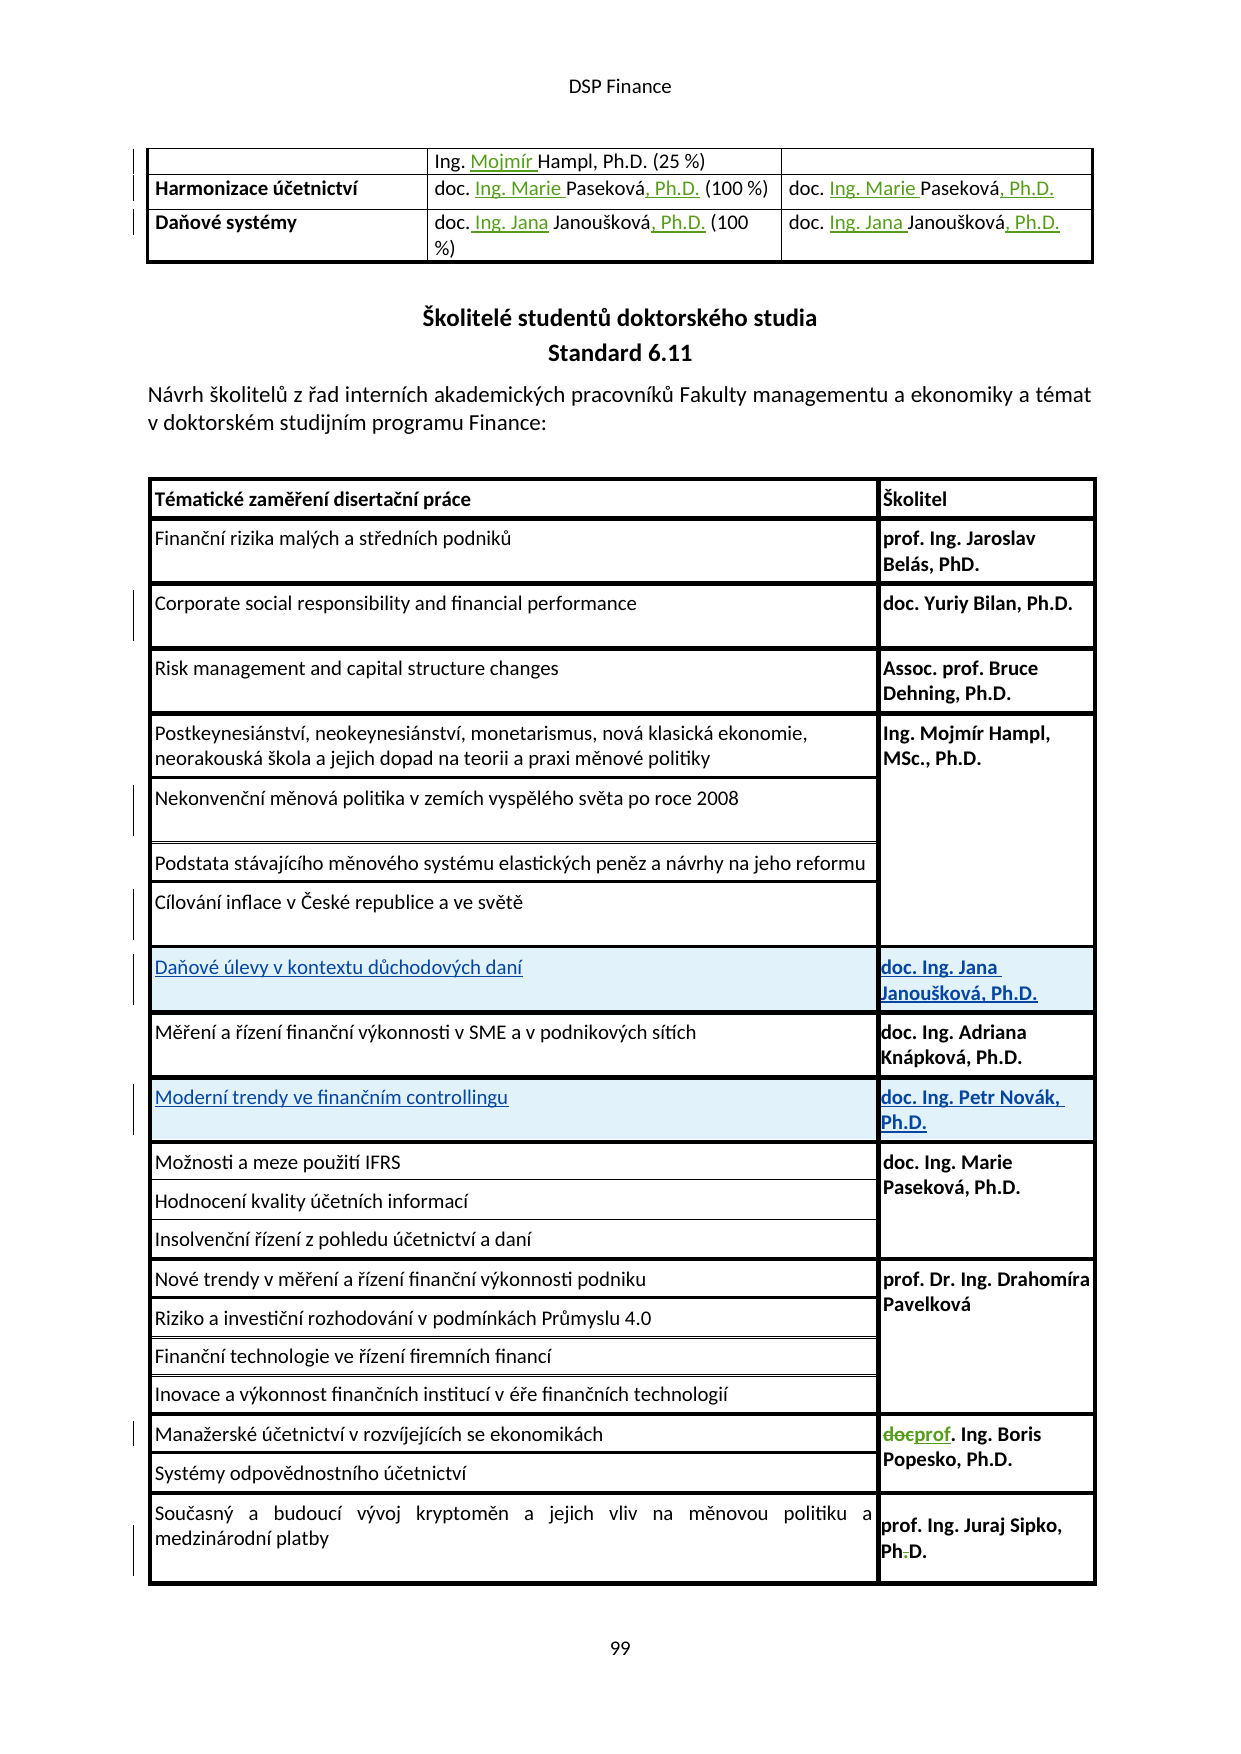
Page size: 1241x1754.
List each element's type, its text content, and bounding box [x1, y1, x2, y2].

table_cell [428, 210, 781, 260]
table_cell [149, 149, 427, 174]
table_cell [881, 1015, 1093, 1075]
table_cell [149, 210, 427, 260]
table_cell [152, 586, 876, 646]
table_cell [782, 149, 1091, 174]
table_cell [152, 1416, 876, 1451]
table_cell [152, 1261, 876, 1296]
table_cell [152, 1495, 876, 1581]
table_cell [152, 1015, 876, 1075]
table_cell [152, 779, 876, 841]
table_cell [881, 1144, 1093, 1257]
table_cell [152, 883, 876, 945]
subtitle Standard 6.11 [148, 337, 1093, 367]
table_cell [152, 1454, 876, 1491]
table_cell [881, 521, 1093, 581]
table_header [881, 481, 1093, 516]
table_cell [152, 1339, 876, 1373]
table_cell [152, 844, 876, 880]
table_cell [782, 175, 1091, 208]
text Návrh školitelů z řad interních akademických pracovníků Fakulty managementu a ekonomiky a témat v doktorském studijním programu Finance: [148, 380, 1093, 436]
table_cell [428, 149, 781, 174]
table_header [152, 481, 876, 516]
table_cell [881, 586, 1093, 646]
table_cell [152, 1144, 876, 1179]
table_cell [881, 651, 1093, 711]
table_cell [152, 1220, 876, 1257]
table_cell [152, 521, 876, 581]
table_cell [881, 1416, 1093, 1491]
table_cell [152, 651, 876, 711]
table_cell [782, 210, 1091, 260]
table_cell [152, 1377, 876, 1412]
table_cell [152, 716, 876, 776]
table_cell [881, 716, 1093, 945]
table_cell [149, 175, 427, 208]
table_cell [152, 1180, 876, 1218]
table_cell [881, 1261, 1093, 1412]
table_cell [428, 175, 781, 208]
subtitle Školitelé studentů doktorského studia [148, 302, 1093, 333]
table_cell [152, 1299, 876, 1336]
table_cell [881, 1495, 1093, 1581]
